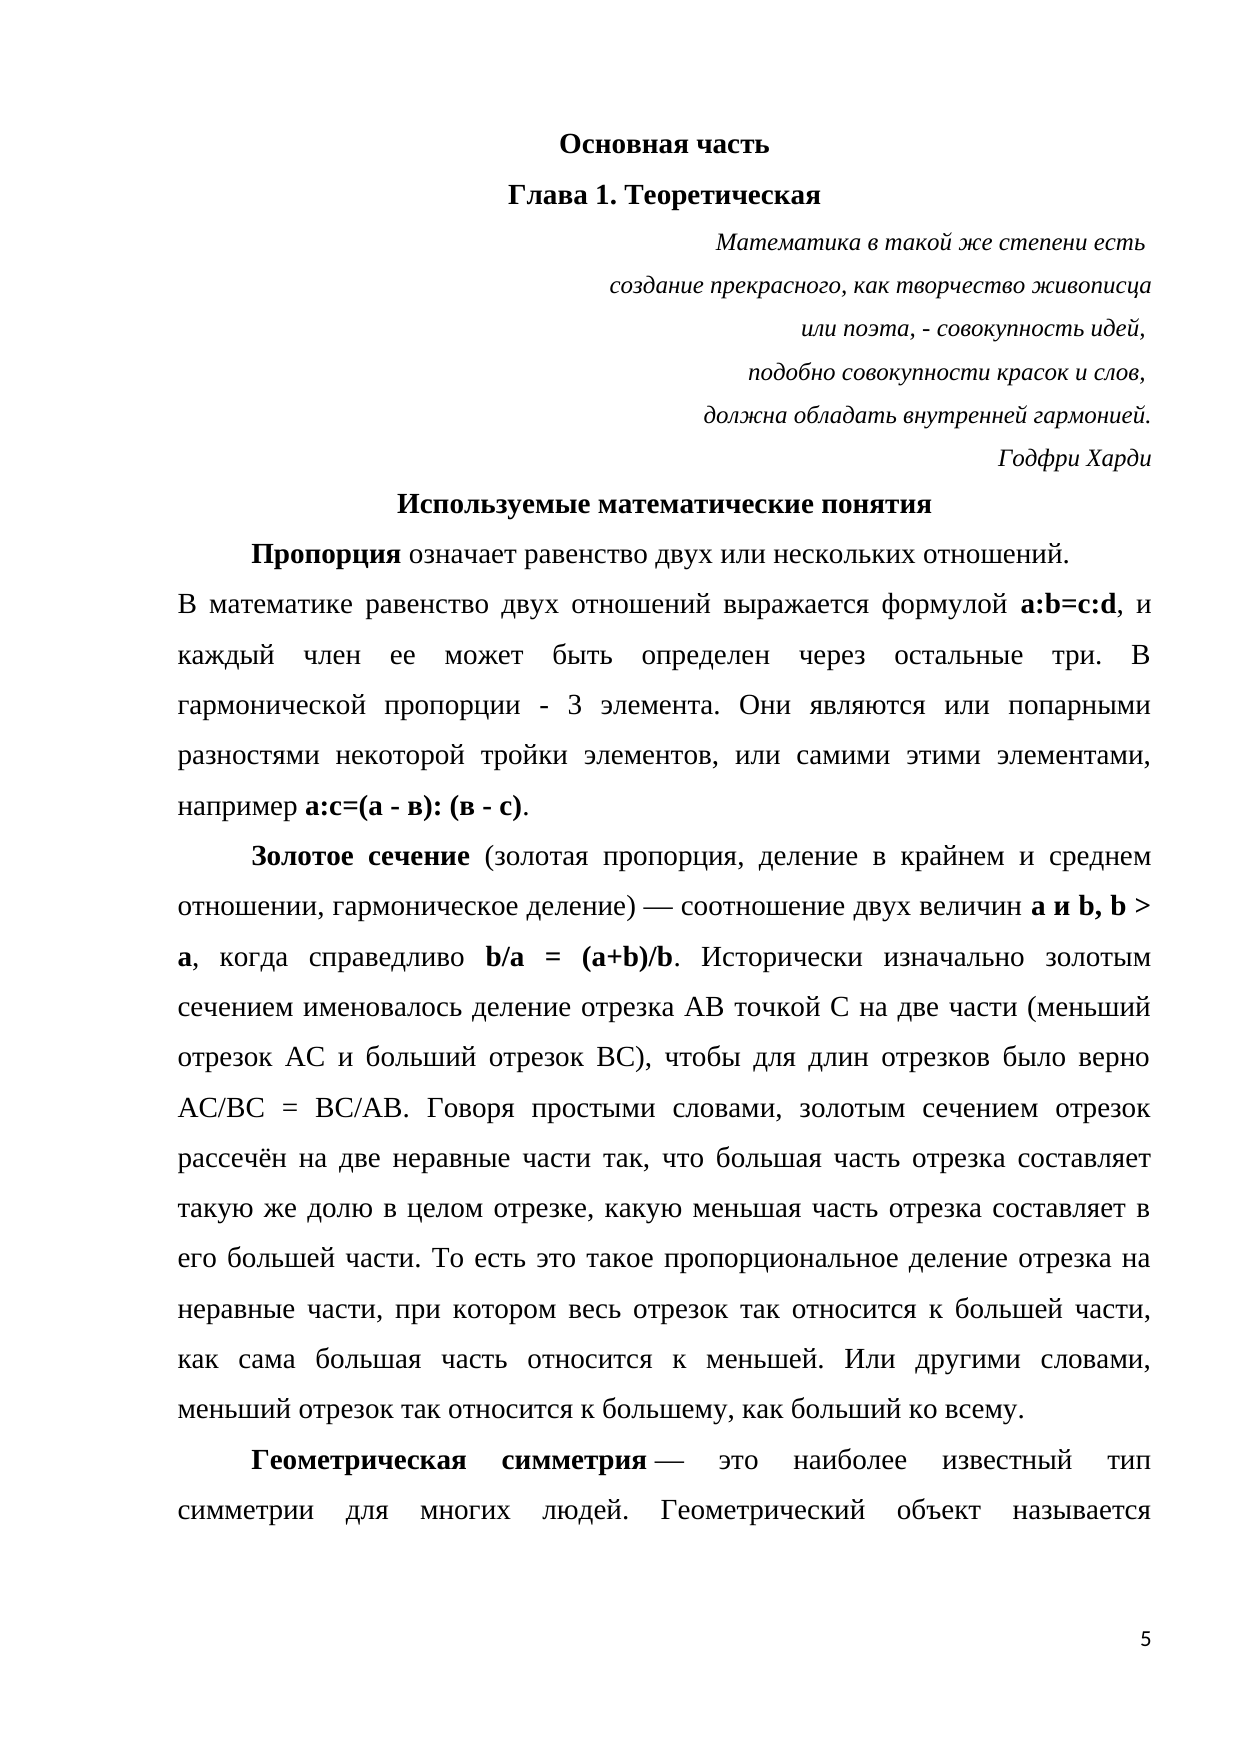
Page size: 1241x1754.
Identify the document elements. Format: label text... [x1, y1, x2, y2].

subtitle Глава 1. Теоретическая [177, 177, 1152, 210]
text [177, 1442, 1152, 1526]
subtitle Используемые математические понятия [177, 486, 1152, 519]
text Пропорция означает равенство двух или нескольких отношений. [177, 536, 1152, 570]
text Математика в такой же степени есть создание прекрасного, как творчество живописца или поэта, - совокупность идей, подобно совокупности красок и слов, должна обладать внутренней гармонией. [177, 227, 1152, 428]
subtitle Основная часть [177, 127, 1152, 160]
text Золотое сечение (золотая пропорция, деление в крайнем и среднем отношении, гармоническое деление) — соотношение двух величин a и b, b > a, когда справедливо b/a = (a+b)/b. Исторически изначально золотым сечением именовалось деление отрезка АВ точкой С на две части (меньший отрезок АС и больший отрезок ВС), чтобы для длин отрезков было верно AC/BC = BC/AВ. Говоря простыми словами, золотым сечением отрезок рассечён на две неравные части так, что большая часть отрезка составляет такую же долю в целом отрезке, какую меньшая часть отрезка составляет в его большей части. То есть это такое пропорциональное деление отрезка на неравные части, при котором весь отрезок так относится к большей части, как сама большая часть относится к меньшей. Или другими словами, меньший отрезок так относится к большему, как больший ко всему. [177, 838, 1152, 1425]
text В математике равенство двух отношений выражается формулой a:b=с:d, и каждый член ее может быть определен через остальные три. В гармонической пропорции - 3 элемента. Они являются или попарными разностями некоторой тройки элементов, или самими этими элементами, например а:с=(а - в): (в - с). [177, 587, 1152, 821]
text Годфри Харди [177, 443, 1152, 472]
